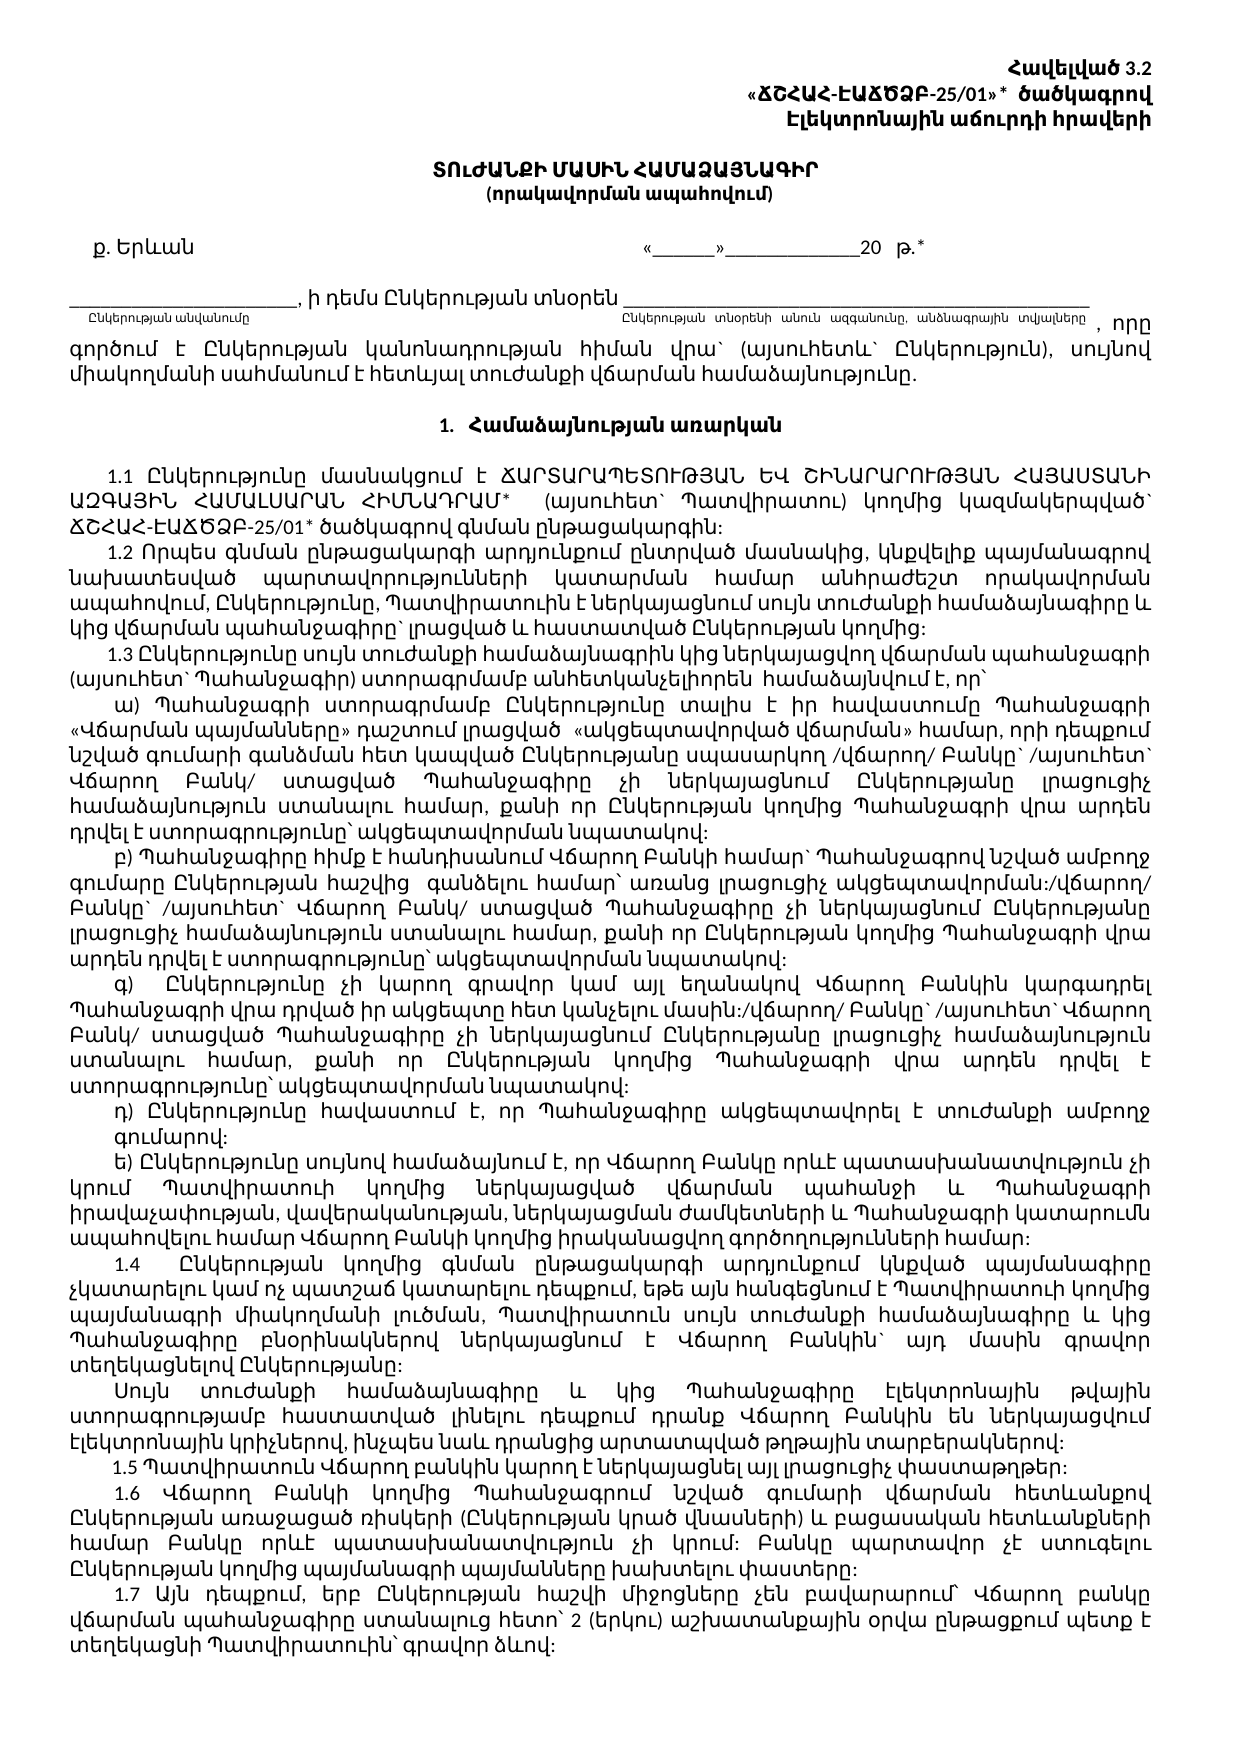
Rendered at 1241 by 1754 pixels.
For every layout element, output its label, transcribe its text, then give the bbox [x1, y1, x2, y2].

text 1.4 Ընկերության կողմից գնման ընթացակարգի արդյունքում կնքված պայմանագիրը չկատարելու կամ ոչ պատշաճ կատարելու դեպքում, եթե այն հանգեցնում է Պատվիրատուի կողմից պայմանագրի միակողմանի լուծման, Պատվիրատուն սույն տուժանքի համաձայնագիրը և կից Պահանջագիրը բնօրինակներով ներկայացնում է Վճարող Բանկին` այդ մասին գրավոր տեղեկացնելով Ընկերությանը: [69, 1251, 1152, 1378]
text ՏՈւԺԱՆՔԻ ՄԱՍԻՆ ՀԱՄԱՁԱՅՆԱԳԻՐ [69, 157, 1152, 183]
text գ) Ընկերությունը չի կարող գրավոր կամ այլ եղանակով Վճարող Բանկին կարգադրել Պահանջագրի վրա դրված իր ակցեպտը հետ կանչելու մասին:/վճարող/ Բանկը` /այսուհետ` Վճարող Բանկ/ ստացված Պահանջագիրը չի ներկայացնում Ընկերությանը լրացուցիչ համաձայնություն ստանալու համար, քանի որ Ընկերության կողմից Պահանջագրի վրա արդեն դրվել է ստորագրությունը՝ ակցեպտավորման նպատակով: [69, 971, 1152, 1098]
text ______________________, ի դեմս Ընկերության տնօրեն _____________________________________________ [69, 285, 1152, 311]
text Ընկերության անվանումը Ընկերության տնօրենի անուն ազգանունը, անձնագրային տվյալները , որը գործում է Ընկերության կանոնադրության հիման վրա` (այսուհետև` Ընկերություն), սույնով միակողմանի սահմանում է հետևյալ տուժանքի վճարման համաձայնությունը. [69, 311, 1152, 387]
text «ՃՇՀԱՀ-ԷԱՃԾՁԲ-25/01»* ծածկագրով [69, 81, 1152, 106]
text բ) Պահանջագիրը հիմք է հանդիսանում Վճարող Բանկի համար` Պահանջագրով նշված ամբողջ գումարը Ընկերության հաշվից գանձելու համար՝ առանց լրացուցիչ ակցեպտավորման:/վճարող/ Բանկը` /այսուհետ` Վճարող Բանկ/ ստացված Պահանջագիրը չի ներկայացնում Ընկերությանը լրացուցիչ համաձայնություն ստանալու համար, քանի որ Ընկերության կողմից Պահանջագրի վրա արդեն դրվել է ստորագրությունը՝ ակցեպտավորման նպատակով: [69, 844, 1152, 971]
text Հավելված 3.2 [69, 56, 1152, 81]
text 1.1 Ընկերությունը մասնակցում է ՃԱՐՏԱՐԱՊԵՏՈՒԹՅԱՆ ԵՎ ՇԻՆԱՐԱՐՈՒԹՅԱՆ ՀԱՅԱՍՏԱՆԻ ԱԶԳԱՅԻՆ ՀԱՄԱԼՍԱՐԱՆ ՀԻՄՆԱԴՐԱՄ* (այսուհետ` Պատվիրատու) կողմից կազմակերպված` ՃՇՀԱՀ-ԷԱՃԾՁԲ-25/01* ծածկագրով գնման ընթացակարգին: [69, 463, 1152, 539]
text ա) Պահանջագրի ստորագրմամբ Ընկերությունը տալիս է իր հավաստումը Պահանջագրի «Վճարման պայմանները» դաշտում լրացված «ակցեպտավորված վճարման» համար, որի դեպքում նշված գումարի գանձման հետ կապված Ընկերությանը սպասարկող /վճարող/ Բանկը` /այսուհետ` Վճարող Բանկ/ ստացված Պահանջագիրը չի ներկայացնում Ընկերությանը լրացուցիչ համաձայնություն ստանալու համար, քանի որ Ընկերության կողմից Պահանջագրի վրա արդեն դրվել է ստորագրությունը՝ ակցեպտավորման նպատակով: [69, 692, 1152, 844]
text 1.7 Այն դեպքում, երբ Ընկերության հաշվի միջոցները չեն բավարարում՝ Վճարող բանկը վճարման պահանջագիրը ստանալուց հետո՝ 2 (երկու) աշխատանքային օրվա ընթացքում պետք է տեղեկացնի Պատվիրատուին՝ գրավոր ձևով: [69, 1581, 1152, 1658]
text 1.5 Պատվիրատուն Վճարող բանկին կարող է ներկայացնել այլ լրացուցիչ փաստաթղթեր: [69, 1454, 1152, 1480]
text 1.2 Որպես գնման ընթացակարգի արդյունքում ընտրված մասնակից, կնքվելիք պայմանագրով նախատեսված պարտավորությունների կատարման համար անհրաժեշտ որակավորման ապահովում, Ընկերությունը, Պատվիրատուին է ներկայացնում սույն տուժանքի համաձայնագիրը և կից վճարման պահանջագիրը` լրացված և հաստատված Ընկերության կողմից: [69, 539, 1152, 641]
text 1.6 Վճարող Բանկի կողմից Պահանջագրում նշված գումարի վճարման հետևանքով Ընկերության առաջացած ռիսկերի (Ընկերության կրած վնասների) և բացասական հետևանքների համար Բանկը որևէ պատասխանատվություն չի կրում: Բանկը պարտավոր չէ ստուգելու Ընկերության կողմից պայմանագրի պայմանները խախտելու փաստերը: [69, 1480, 1152, 1581]
text դ) Ընկերությունը հավաստում է, որ Պահանջագիրը ակցեպտավորել է տուժանքի ամբողջ գումարով: [113, 1098, 1152, 1149]
text 1.3 Ընկերությունը սույն տուժանքի համաձայնագրին կից ներկայացվող վճարման պահանջագրի (այսուհետ` Պահանջագիր) ստորագրմամբ անհետկանչելիորեն համաձայնվում է, որ՝ [69, 641, 1152, 692]
text ե) Ընկերությունը սույնով համաձայնում է, որ Վճարող Բանկը որևէ պատասխանատվություն չի կրում Պատվիրատուի կողմից ներկայացված վճարման պահանջի և Պահանջագրի իրավաչափության, վավերականության, ներկայացման ժամկետների և Պահանջագրի կատարումն ապահովելու համար Վճարող Բանկի կողմից իրականացվող գործողությունների համար: [69, 1149, 1152, 1251]
text ք. Երևան «______»_____________20 թ.* [69, 234, 1152, 260]
text (որակավորման ապահովում) [69, 183, 1152, 206]
text Սույն տուժանքի համաձայնագիրը և կից Պահանջագիրը էլեկտրոնային թվային ստորագրությամբ հաստատված լինելու դեպքում դրանք Վճարող Բանկին են ներկայացվում էլեկտրոնային կրիչներով, ինչպես նաև դրանցից արտատպված թղթային տարբերակներով: [69, 1378, 1152, 1454]
text Էլեկտրոնային աճուրդի հրավերի [69, 106, 1152, 132]
text 1. Համաձայնության առարկան [69, 412, 1152, 438]
